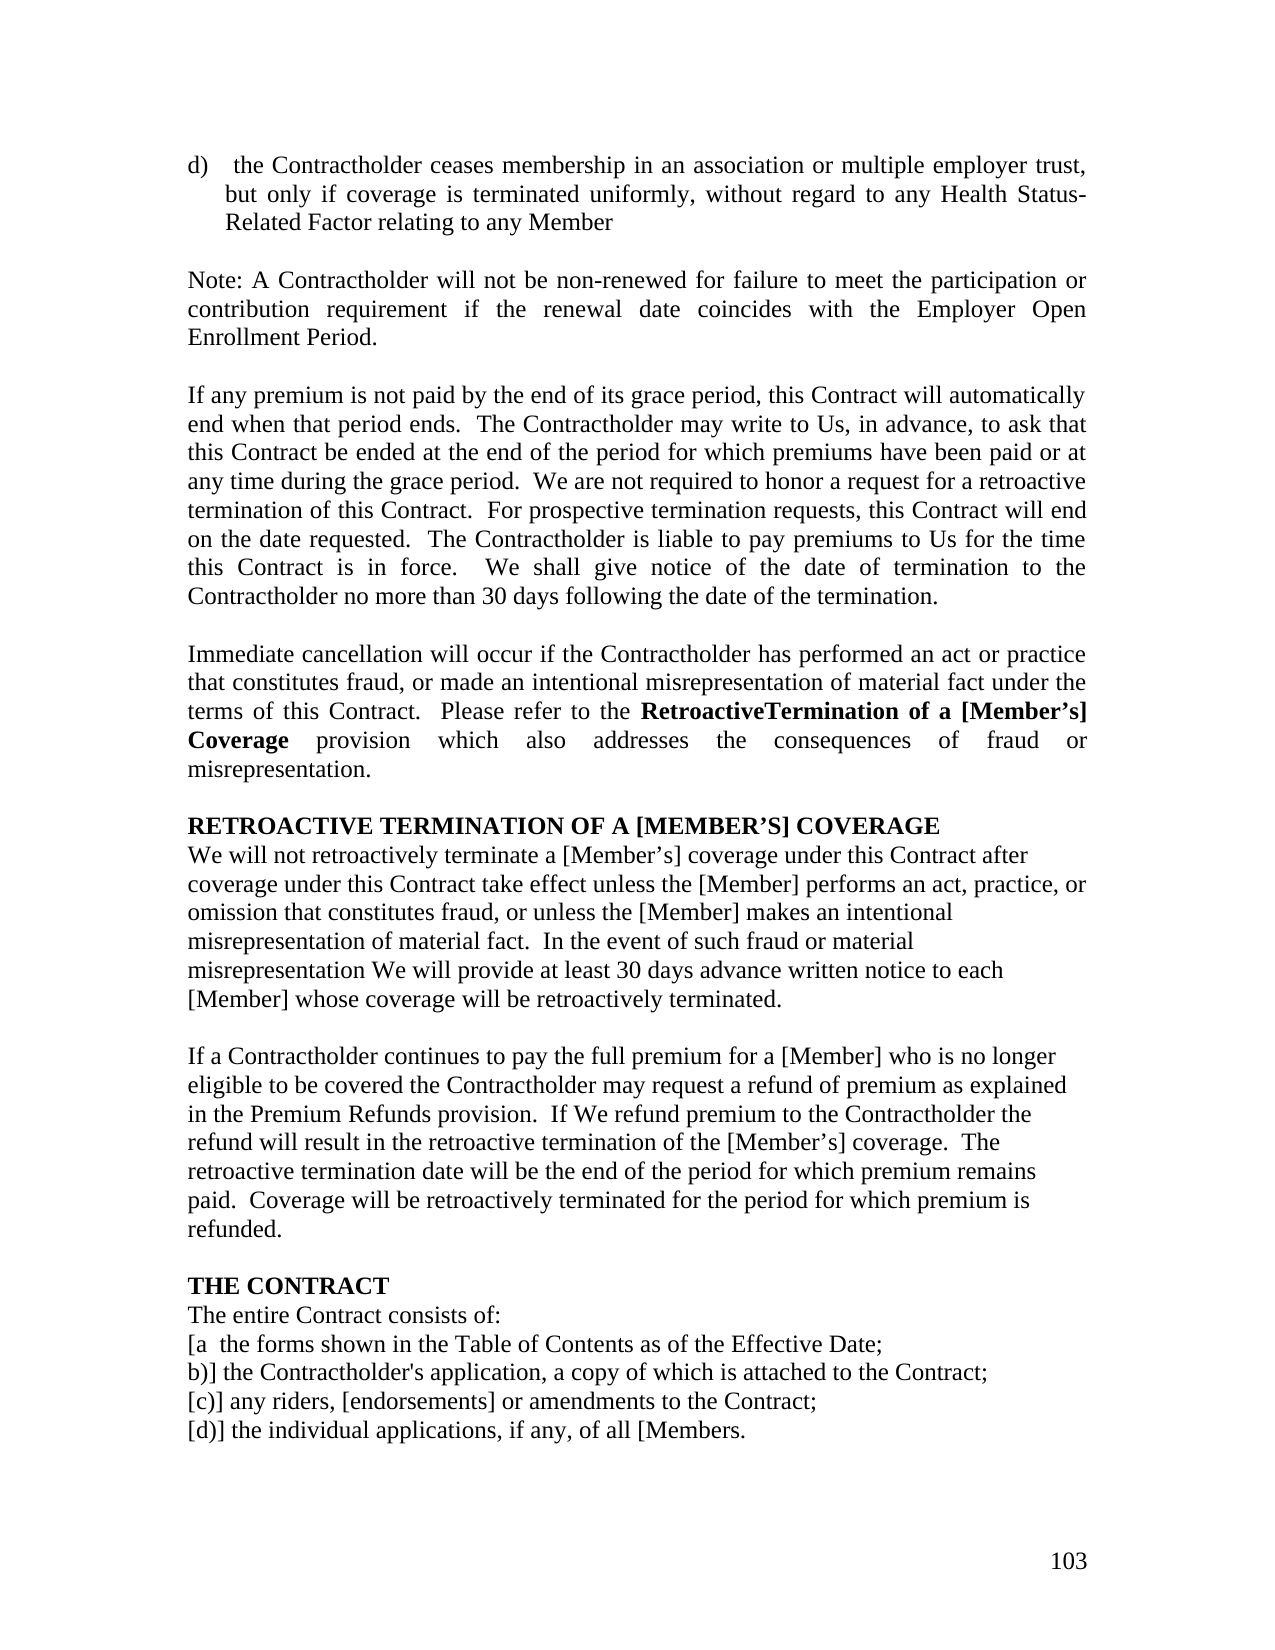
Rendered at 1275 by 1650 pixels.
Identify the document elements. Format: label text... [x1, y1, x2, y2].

list the Contractholder ceases membership in an association or multiple employer trust, but only if coverage is terminated uniformly, without regard to any Health Status-Related Factor relating to any Member [187, 150, 1087, 236]
text [a the forms shown in the Table of Contents as of the Effective Date; [187, 1329, 1087, 1357]
text THE CONTRACT [187, 1271, 1087, 1300]
text [d)] the individual applications, if any, of all [Members. [187, 1415, 1087, 1444]
text Immediate cancellation will occur if the Contractholder has performed an act or practice that constitutes fraud, or made an intentional misrepresentation of material fact under the terms of this Contract. Please refer to the RetroactiveTermination of a [Member’s] Coverage provision which also addresses the consequences of fraud or misrepresentation. [187, 639, 1087, 782]
text Note: A Contractholder will not be non-renewed for failure to meet the participation or contribution requirement if the renewal date coincides with the Employer Open Enrollment Period. [187, 265, 1087, 351]
text We will not retroactively terminate a [Member’s] coverage under this Contract after coverage under this Contract take effect unless the [Member] performs an act, practice, or omission that constitutes fraud, or unless the [Member] makes an intentional misrepresentation of material fact. In the event of such fraud or material misrepresentation We will provide at least 30 days advance written notice to each [Member] whose coverage will be retroactively terminated. [187, 840, 1087, 1012]
text If any premium is not paid by the end of its grace period, this Contract will automatically end when that period ends. The Contractholder may write to Us, in advance, to ask that this Contract be ended at the end of the period for which premiums have been paid or at any time during the grace period. We are not required to honor a request for a retroactive termination of this Contract. For prospective termination requests, this Contract will end on the date requested. The Contractholder is liable to pay premiums to Us for the time this Contract is in force. We shall give notice of the date of termination to the Contractholder no more than 30 days following the date of the termination. [187, 380, 1087, 610]
text [c)] any riders, [endorsements] or amendments to the Contract; [187, 1386, 1087, 1415]
text b)] the Contractholder's application, a copy of which is attached to the Contract; [187, 1357, 1087, 1386]
text If a Contractholder continues to pay the full premium for a [Member] who is no longer eligible to be covered the Contractholder may request a refund of premium as explained in the Premium Refunds provision. If We refund premium to the Contractholder the refund will result in the retroactive termination of the [Member’s] coverage. The retroactive termination date will be the end of the period for which premium remains paid. Coverage will be retroactively terminated for the period for which premium is refunded. [187, 1041, 1087, 1242]
text The entire Contract consists of: [187, 1300, 1087, 1329]
text RETROACTIVE TERMINATION OF A [MEMBER’S] COVERAGE [187, 811, 1087, 840]
